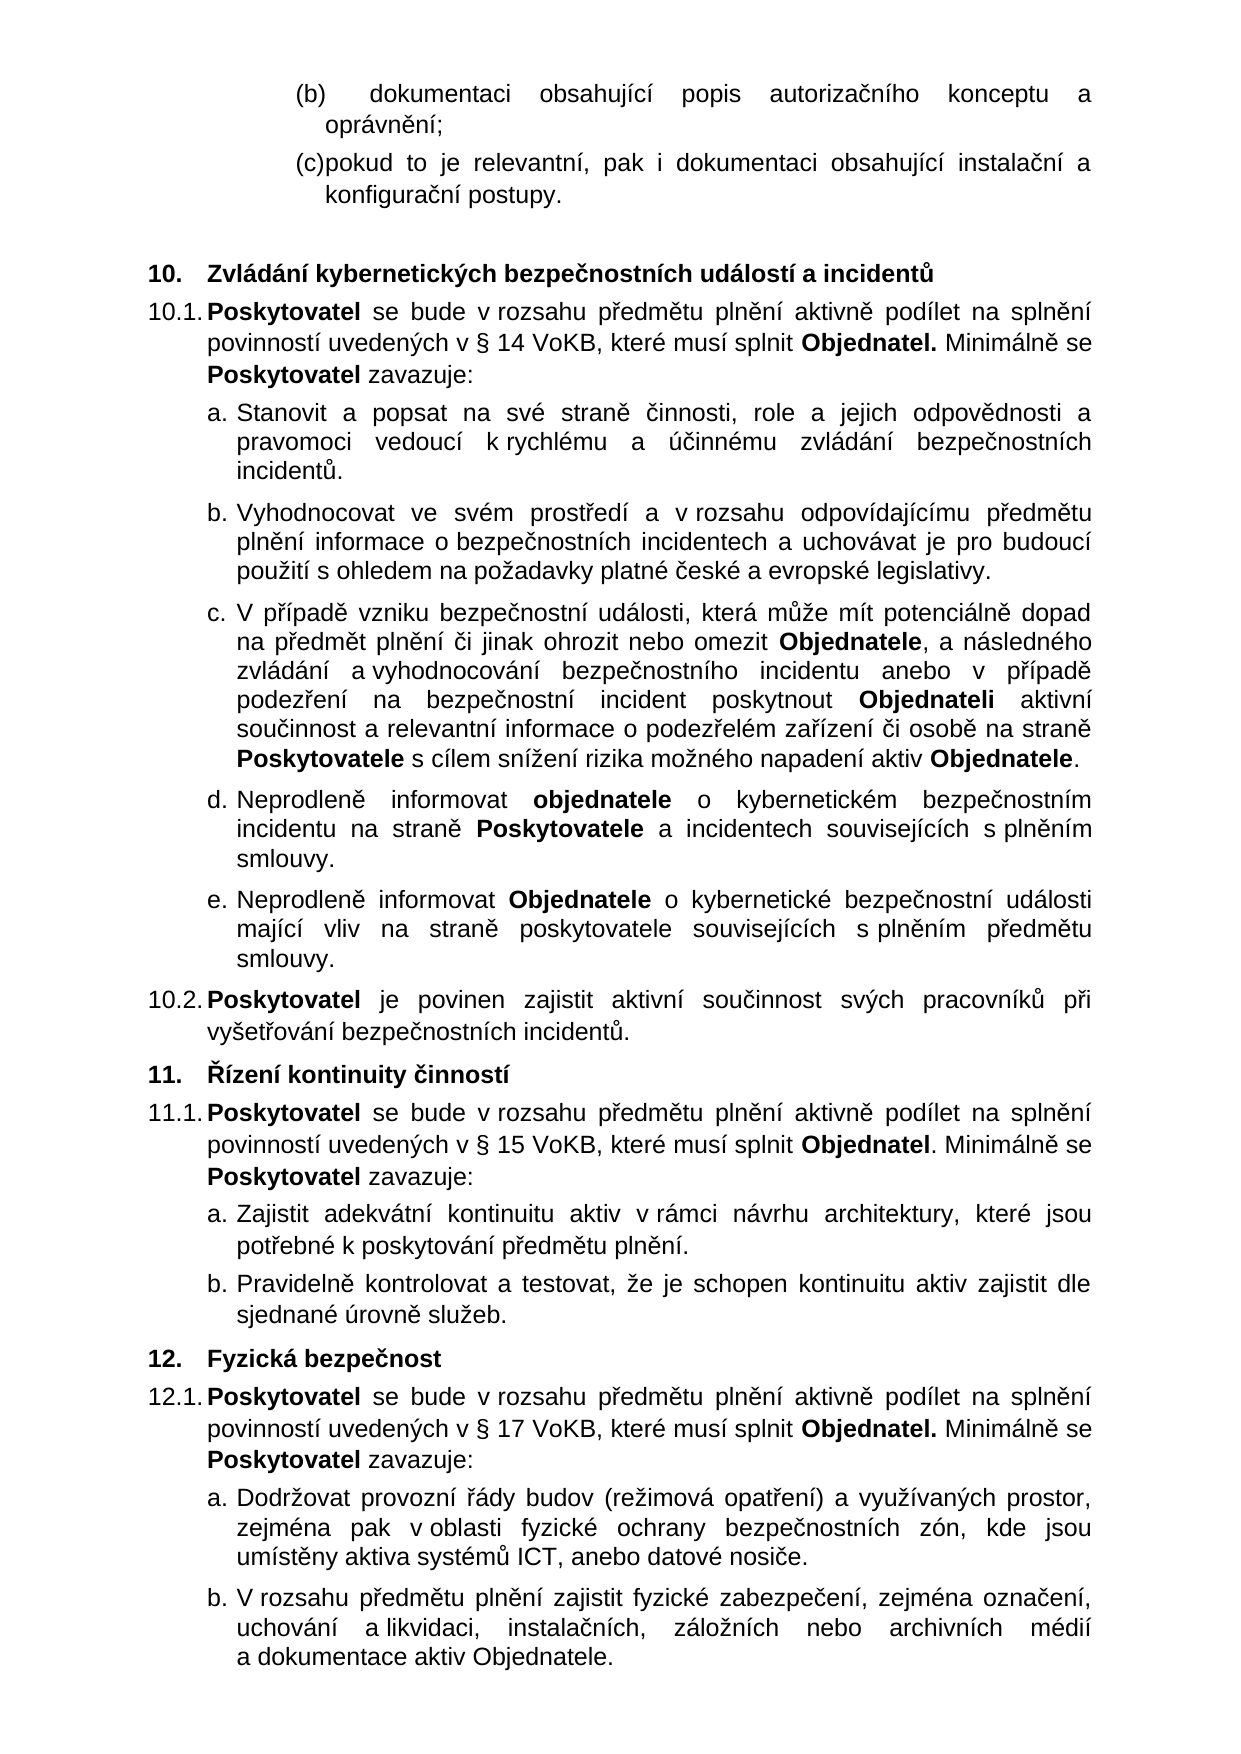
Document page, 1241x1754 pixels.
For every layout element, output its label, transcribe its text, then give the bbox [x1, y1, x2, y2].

list Vyhodnocovat ve svém prostředí a v rozsahu odpovídajícímu předmětu plnění informace o bezpečnostních incidentech a uchovávat je pro budoucí použití s ohledem na požadavky platné české a evropské legislativy. [207, 497, 1092, 585]
list Poskytovatel se bude v rozsahu předmětu plnění aktivně podílet na splnění povinností uvedených v § 15 VoKB, které musí splnit Objednatel. Minimálně se Poskytovatel zavazuje: [148, 1098, 1092, 1190]
list Fyzická bezpečnost [148, 1344, 1092, 1373]
list Pravidelně kontrolovat a testovat, že je schopen kontinuitu aktiv zajistit dle sjednané úrovně služeb. [207, 1269, 1092, 1329]
list Poskytovatel je povinen zajistit aktivní součinnost svých pracovníků při vyšetřování bezpečnostních incidentů. [148, 985, 1092, 1045]
list Neprodleně informovat Objednatele o kybernetické bezpečnostní události mající vliv na straně poskytovatele souvisejících s plněním předmětu smlouvy. [207, 885, 1092, 972]
list Neprodleně informovat objednatele o kybernetickém bezpečnostním incidentu na straně Poskytovatele a incidentech souvisejících s plněním smlouvy. [207, 785, 1092, 872]
list dokumentaci obsahující popis autorizačního konceptu a oprávnění; [295, 79, 1092, 139]
list Poskytovatel se bude v rozsahu předmětu plnění aktivně podílet na splnění povinností uvedených v § 17 VoKB, které musí splnit Objednatel. Minimálně se Poskytovatel zavazuje: [148, 1382, 1092, 1474]
list Zvládání kybernetických bezpečnostních událostí a incidentů [148, 259, 1092, 287]
list Dodržovat provozní řády budov (režimová opatření) a využívaných prostor, zejména pak v oblasti fyzické ochrany bezpečnostních zón, kde jsou umístěny aktiva systémů ICT, anebo datové nosiče. [207, 1483, 1092, 1571]
list Řízení kontinuity činností [148, 1061, 1092, 1089]
list V rozsahu předmětu plnění zajistit fyzické zabezpečení, zejména označení, uchování a likvidaci, instalačních, záložních nebo archivních médií a dokumentace aktiv Objednatele. [207, 1583, 1092, 1671]
list Stanovit a popsat na své straně činnosti, role a jejich odpovědnosti a pravomoci vedoucí k rychlému a účinnému zvládání bezpečnostních incidentů. [207, 397, 1092, 485]
list V případě vzniku bezpečnostní události, která může mít potenciálně dopad na předmět plnění či jinak ohrozit nebo omezit Objednatele, a následného zvládání a vyhodnocování bezpečnostního incidentu anebo v případě podezření na bezpečnostní incident poskytnout Objednateli aktivní součinnost a relevantní informace o podezřelém zařízení či osobě na straně Poskytovatele s cílem snížení rizika možného napadení aktiv Objednatele. [207, 597, 1092, 772]
list pokud to je relevantní, pak i dokumentaci obsahující instalační a konfigurační postupy. [295, 148, 1092, 208]
list Zajistit adekvátní kontinuitu aktiv v rámci návrhu architektury, které jsou potřebné k poskytování předmětu plnění. [207, 1199, 1092, 1259]
list Poskytovatel se bude v rozsahu předmětu plnění aktivně podílet na splnění povinností uvedených v § 14 VoKB, které musí splnit Objednatel. Minimálně se Poskytovatel zavazuje: [148, 296, 1092, 388]
